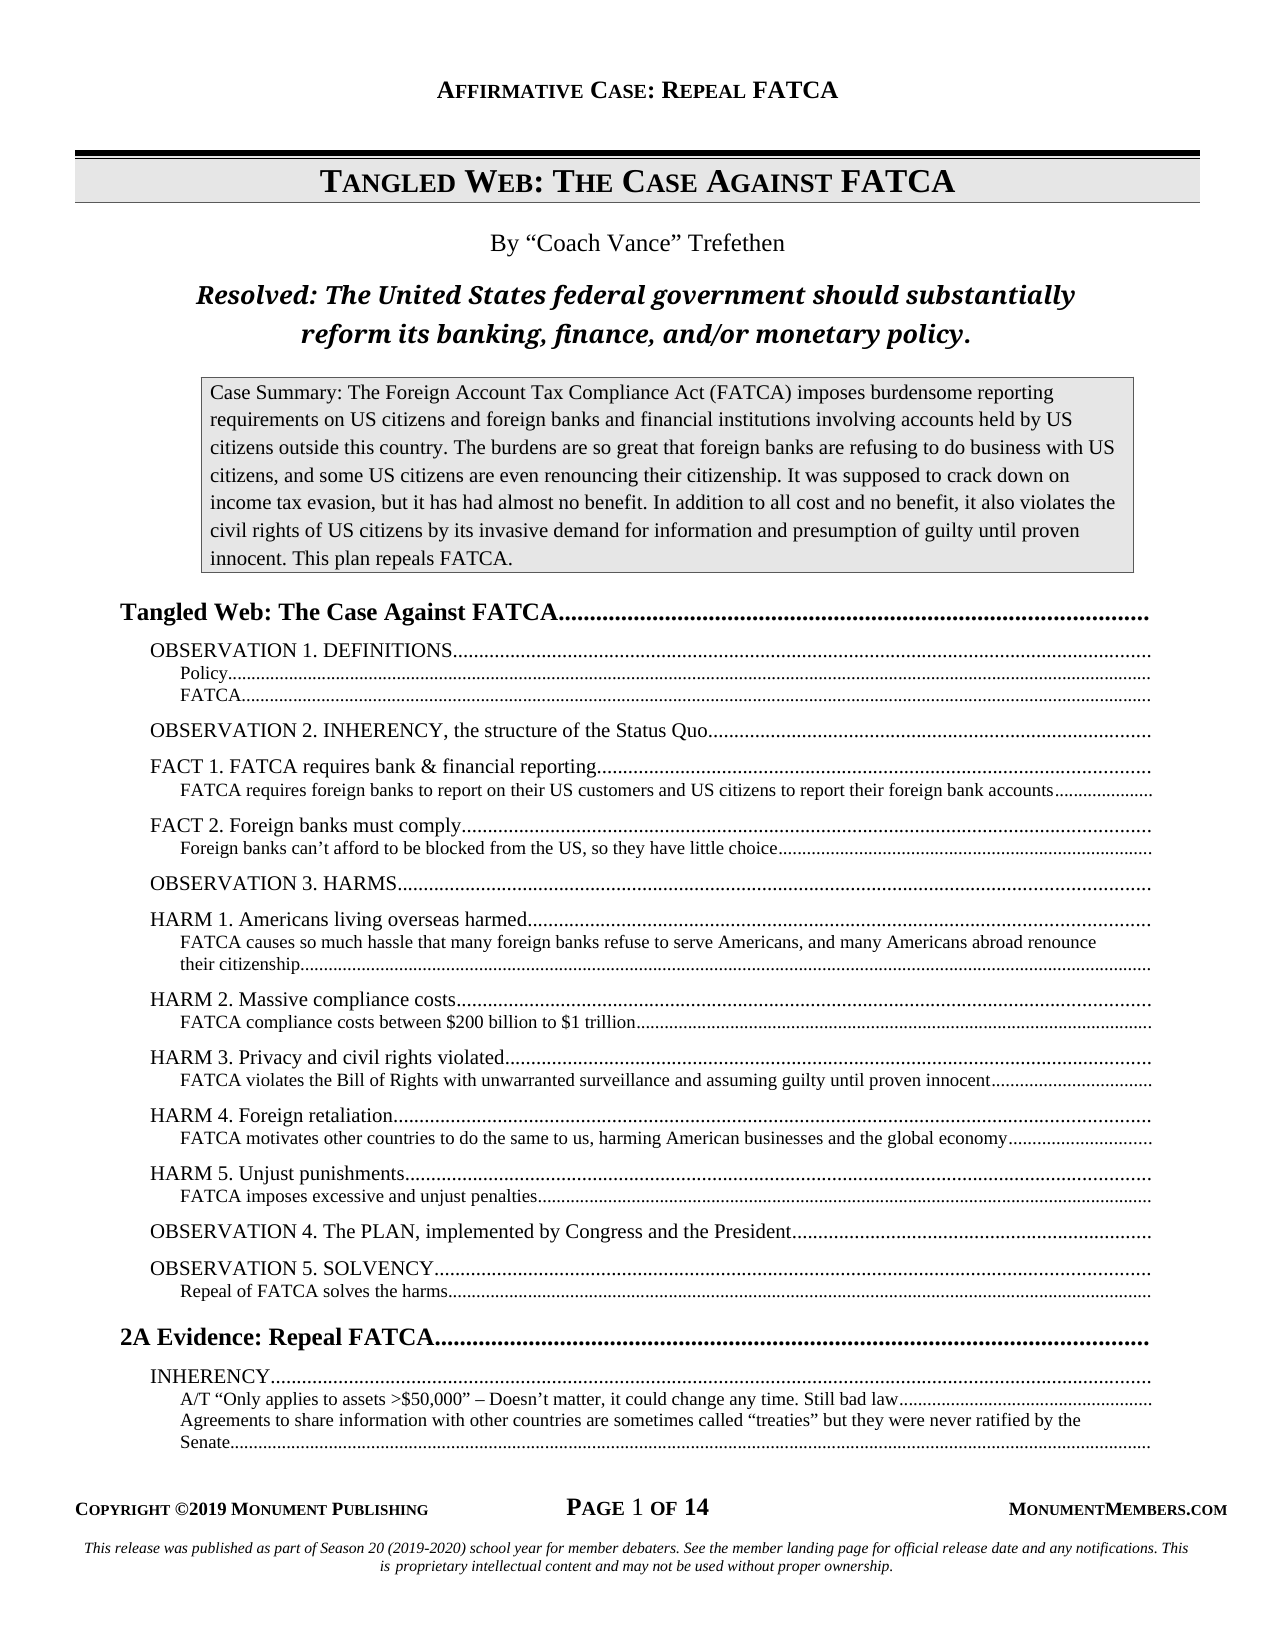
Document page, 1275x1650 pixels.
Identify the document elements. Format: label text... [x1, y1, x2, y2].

text FATCA 3 [180, 684, 1125, 705]
text HARM 3. Privacy and civil rights violated 4 [505, 1045, 1125, 1069]
text OBSERVATION 1. DEFINITIONS 3 [150, 638, 1125, 662]
text INHERENCY 7 [150, 1364, 1125, 1388]
text OBSERVATION 2. INHERENCY, the structure of the Status Quo. 3 [150, 718, 1125, 742]
text FATCA motivates other countries to do the same to us, harming American businesses and the global economy 5 [180, 1127, 1125, 1149]
title Tangled Web: The Case Against FATCA [75, 159, 1200, 202]
text FATCA requires foreign banks to report on their US customers and US citizens to report their foreign bank accounts 3 [180, 778, 1125, 800]
text Agreements to share information with other countries are sometimes called “treaties” but they were never ratified by the Senate 7 [180, 1409, 1125, 1452]
text HARM 2. Massive compliance costs 4 [150, 987, 1125, 1011]
text Resolved: The United States federal government should substantially reform its banking, finance, and/or monetary policy. [150, 277, 1125, 351]
text OBSERVATION 3. HARMS 4 [150, 871, 1125, 895]
text OBSERVATION 4. The PLAN, implemented by Congress and the President 5 [150, 1219, 1125, 1243]
text 2A Evidence: Repeal FATCA 7 [120, 1322, 1125, 1351]
list Case Summary: The Foreign Account Tax Compliance Act (FATCA) imposes burdensome reporting requirements on US citizens and foreign banks and financial institutions involving accounts held by US citizens outside this country. The burdens are so great that foreign banks are refusing to do business with US citizens, and some US citizens are even renouncing their citizenship. It was supposed to crack down on income tax evasion, but it has had almost no benefit. In addition to all cost and no benefit, it also violates the civil rights of US citizens by its invasive demand for information and presumption of guilty until proven innocent. This plan repeals FATCA. [202, 378, 1133, 572]
text HARM 5. Unjust punishments 5 [150, 1161, 1125, 1185]
text A/T “Only applies to assets >$50,000” – Doesn’t matter, it could change any time. Still bad law 7 [180, 1388, 1125, 1409]
text FACT 2. Foreign banks must comply 3 [150, 813, 1125, 837]
text FATCA imposes excessive and unjust penalties 5 [180, 1185, 1125, 1207]
text Policy 3 [180, 662, 1125, 684]
text FATCA compliance costs between $200 billion to $1 trillion 4 [180, 1011, 1125, 1033]
text Tangled Web: The Case Against FATCA 3 [120, 597, 1125, 626]
text FATCA causes so much hassle that many foreign banks refuse to serve Americans, and many Americans abroad renounce their citizenship 4 [180, 931, 1125, 974]
text FACT 1. FATCA requires bank & financial reporting 3 [150, 754, 1125, 778]
text HARM 4. Foreign retaliation 5 [150, 1103, 1125, 1127]
text Repeal of FATCA solves the harms 6 [180, 1280, 1125, 1302]
text HARM 1. Americans living overseas harmed 4 [150, 907, 1125, 931]
text Foreign banks can’t afford to be blocked from the US, so they have little choice 3 [180, 837, 1125, 858]
text OBSERVATION 5. SOLVENCY. 6 [150, 1256, 1125, 1280]
text By “Coach Vance” Trefethen [150, 228, 1125, 257]
